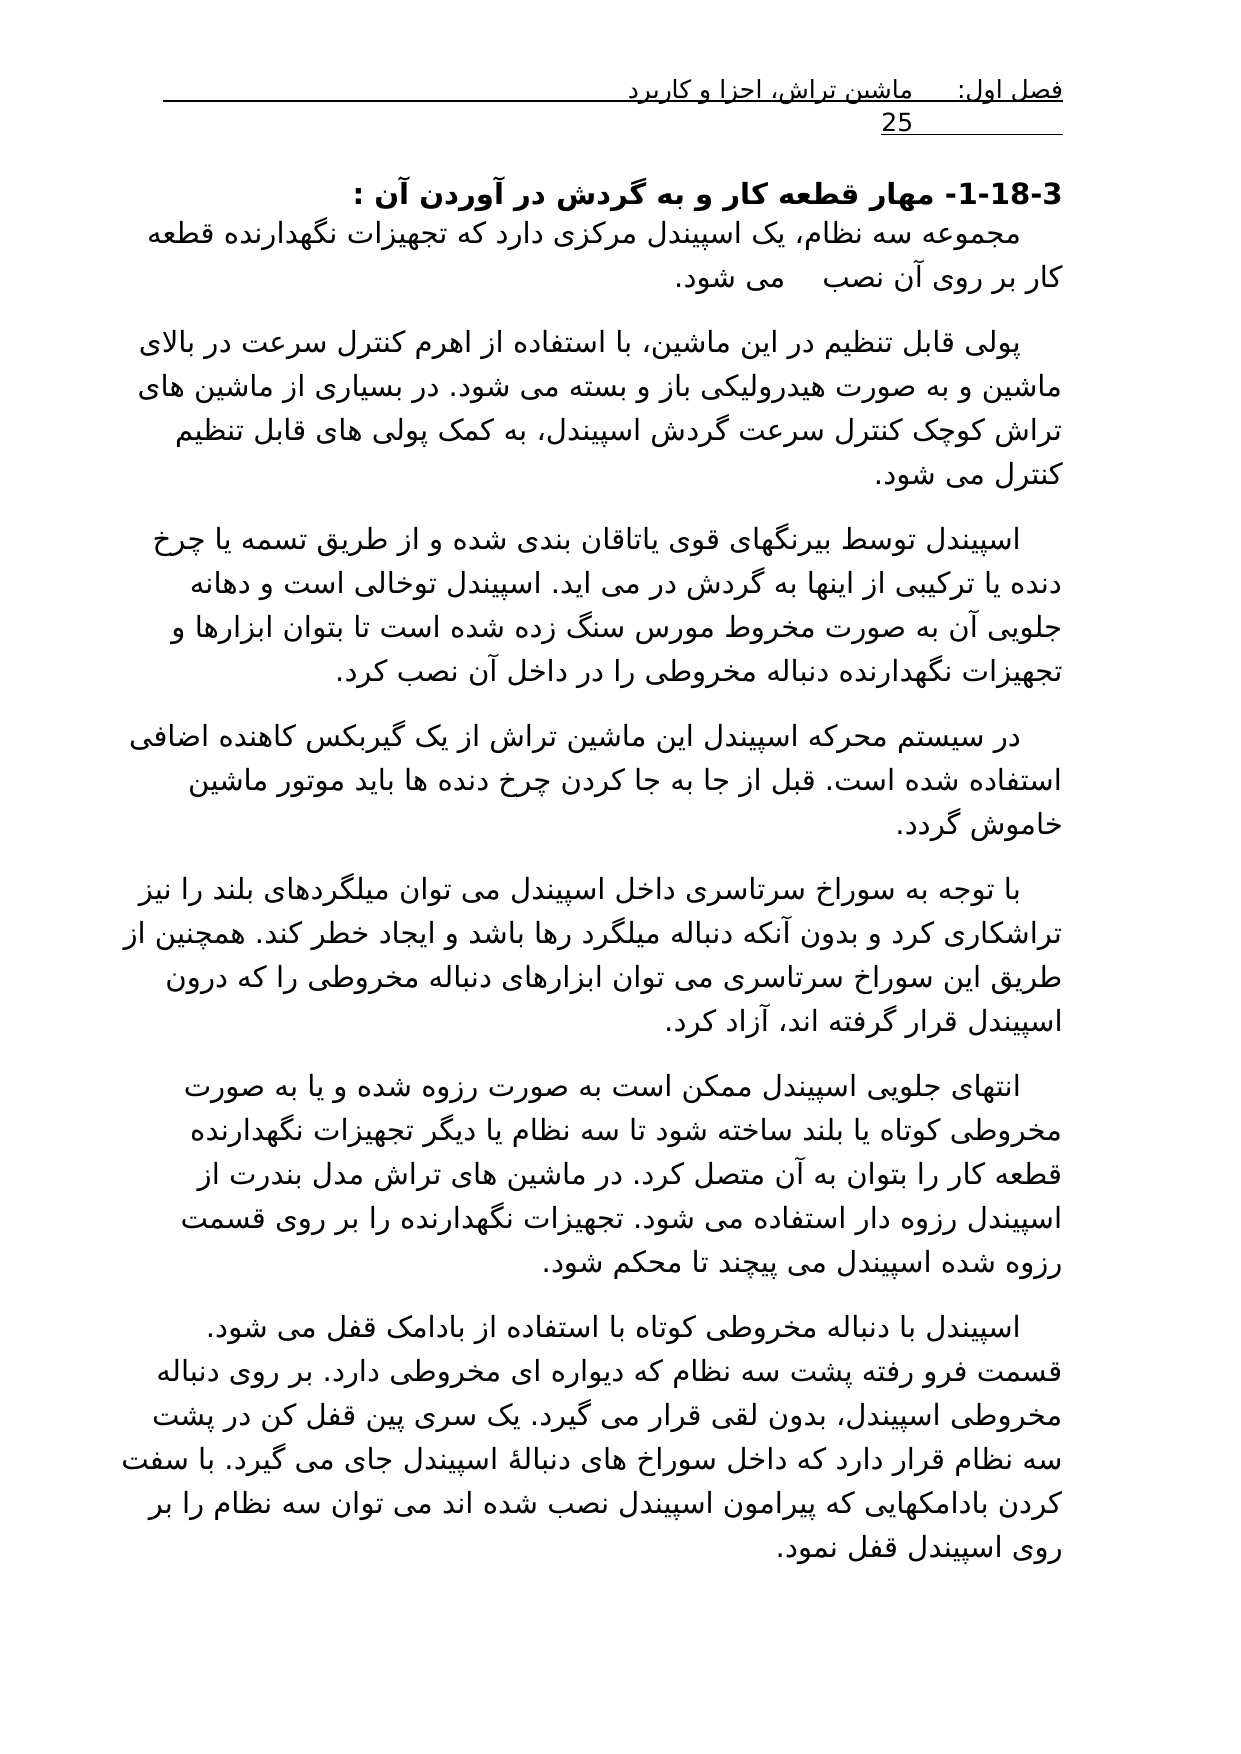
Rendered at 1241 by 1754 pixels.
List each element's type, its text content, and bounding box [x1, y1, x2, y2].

subtitle 1-18-3- مهار قطعه کار و به گردش در آوردن آن : [118, 177, 1063, 211]
text اسپیندل با دنباله مخروطی کوتاه با استفاده از بادامک قفل می شود. قسمت فرو رفته پشت سه نظام که دیواره ای مخروطی دارد. بر روی دنباله مخروطی اسپیندل، بدون لقی قرار می گیرد. یک سری پین قفل کن در پشت سه نظام قرار دارد که داخل سوراخ های دنبالۀ اسپیندل جای می گیرد. با سفت کردن بادامکهایی که پیرامون اسپیندل نصب شده اند می توان سه نظام را بر روی اسپیندل قفل نمود. [118, 1311, 1063, 1565]
text مجموعه سه نظام، یک اسپیندل مرکزی دارد که تجهیزات نگهدارنده قطعه کار بر روی آن نصب می شود. [118, 216, 1063, 294]
text انتهای جلویی اسپیندل ممکن است به صورت رزوه شده و یا به صورت مخروطی کوتاه یا بلند ساخته شود تا سه نظام یا دیگر تجهیزات نگهدارنده قطعه کار را بتوان به آن متصل کرد. در ماشین های تراش مدل بندرت از اسپیندل رزوه دار استفاده می شود. تجهیزات نگهدارنده را بر روی قسمت رزوه شده اسپیندل می پیچند تا محکم شود. [118, 1069, 1063, 1279]
text اسپیندل توسط بیرنگهای قوی یاتاقان بندی شده و از طریق تسمه یا چرخ دنده یا ترکیبی از اینها به گردش در می اید. اسپیندل توخالی است و دهانه جلویی آن به صورت مخروط مورس سنگ زده شده است تا بتوان ابزارها و تجهیزات نگهدارنده دنباله مخروطی را در داخل آن نصب کرد. [118, 522, 1063, 688]
text پولی قابل تنظیم در این ماشین، با استفاده از اهرم کنترل سرعت در بالای ماشین و به صورت هیدرولیکی باز و بسته می شود. در بسیاری از ماشین های تراش کوچک کنترل سرعت گردش اسپیندل، به کمک پولی های قابل تنظیم کنترل می شود. [118, 325, 1063, 491]
text با توجه به سوراخ سرتاسری داخل اسپیندل می توان میلگردهای بلند را نیز تراشکاری کرد و بدون آنکه دنباله میلگرد رها باشد و ایجاد خطر کند. همچنین از طریق این سوراخ سرتاسری می توان ابزارهای دنباله مخروطی را که درون اسپیندل قرار گرفته اند، آزاد کرد. [118, 872, 1063, 1038]
text در سیستم محرکه اسپیندل این ماشین تراش از یک گیربکس کاهنده اضافی استفاده شده است. قبل از جا به جا کردن چرخ دنده ها باید موتور ماشین خاموش گردد. [118, 719, 1063, 841]
